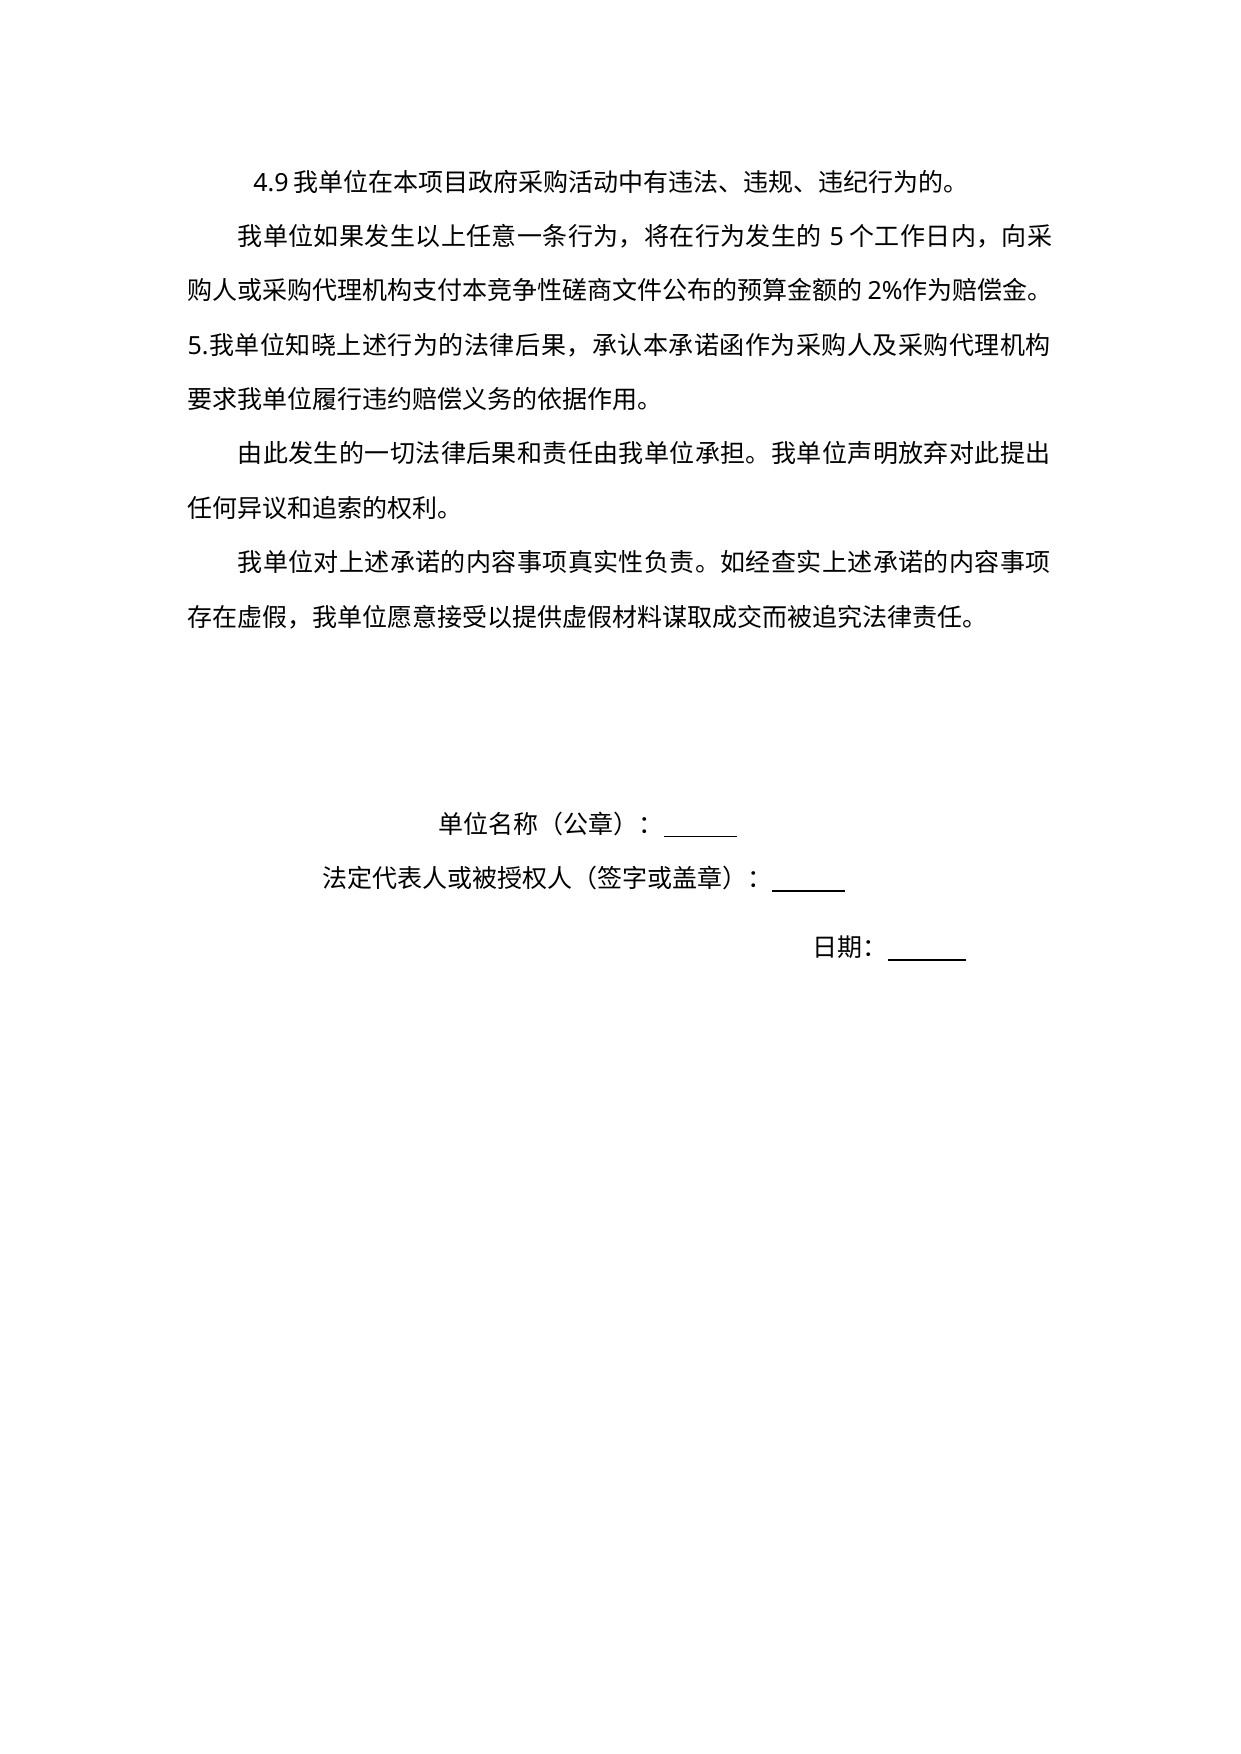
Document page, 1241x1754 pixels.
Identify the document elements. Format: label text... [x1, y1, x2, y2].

list 我单位对上述承诺的内容事项真实性负责。如经查实上述承诺的内容事项存在虚假，我单位愿意接受以提供虚假材料谋取成交而被追究法律责任。 [187, 543, 1053, 633]
text 日期： [187, 913, 1053, 978]
list 4.9我单位在本项目政府采购活动中有违法、违规、违纪行为的。 [253, 162, 1053, 198]
list 由此发生的一切法律后果和责任由我单位承担。我单位声明放弃对此提出任何异议和追索的权利。 [187, 434, 1053, 524]
list 单位名称（公章）： [187, 804, 1053, 841]
list 我单位如果发生以上任意一条行为，将在行为发生的5个工作日内，向采购人或采购代理机构支付本竞争性磋商文件公布的预算金额的2%作为赔偿金。 [187, 216, 1053, 307]
list 法定代表人或被授权人（签字或盖章）： [187, 859, 1053, 895]
list 5.我单位知晓上述行为的法律后果，承认本承诺函作为采购人及采购代理机构要求我单位履行违约赔偿义务的依据作用。 [187, 325, 1053, 416]
